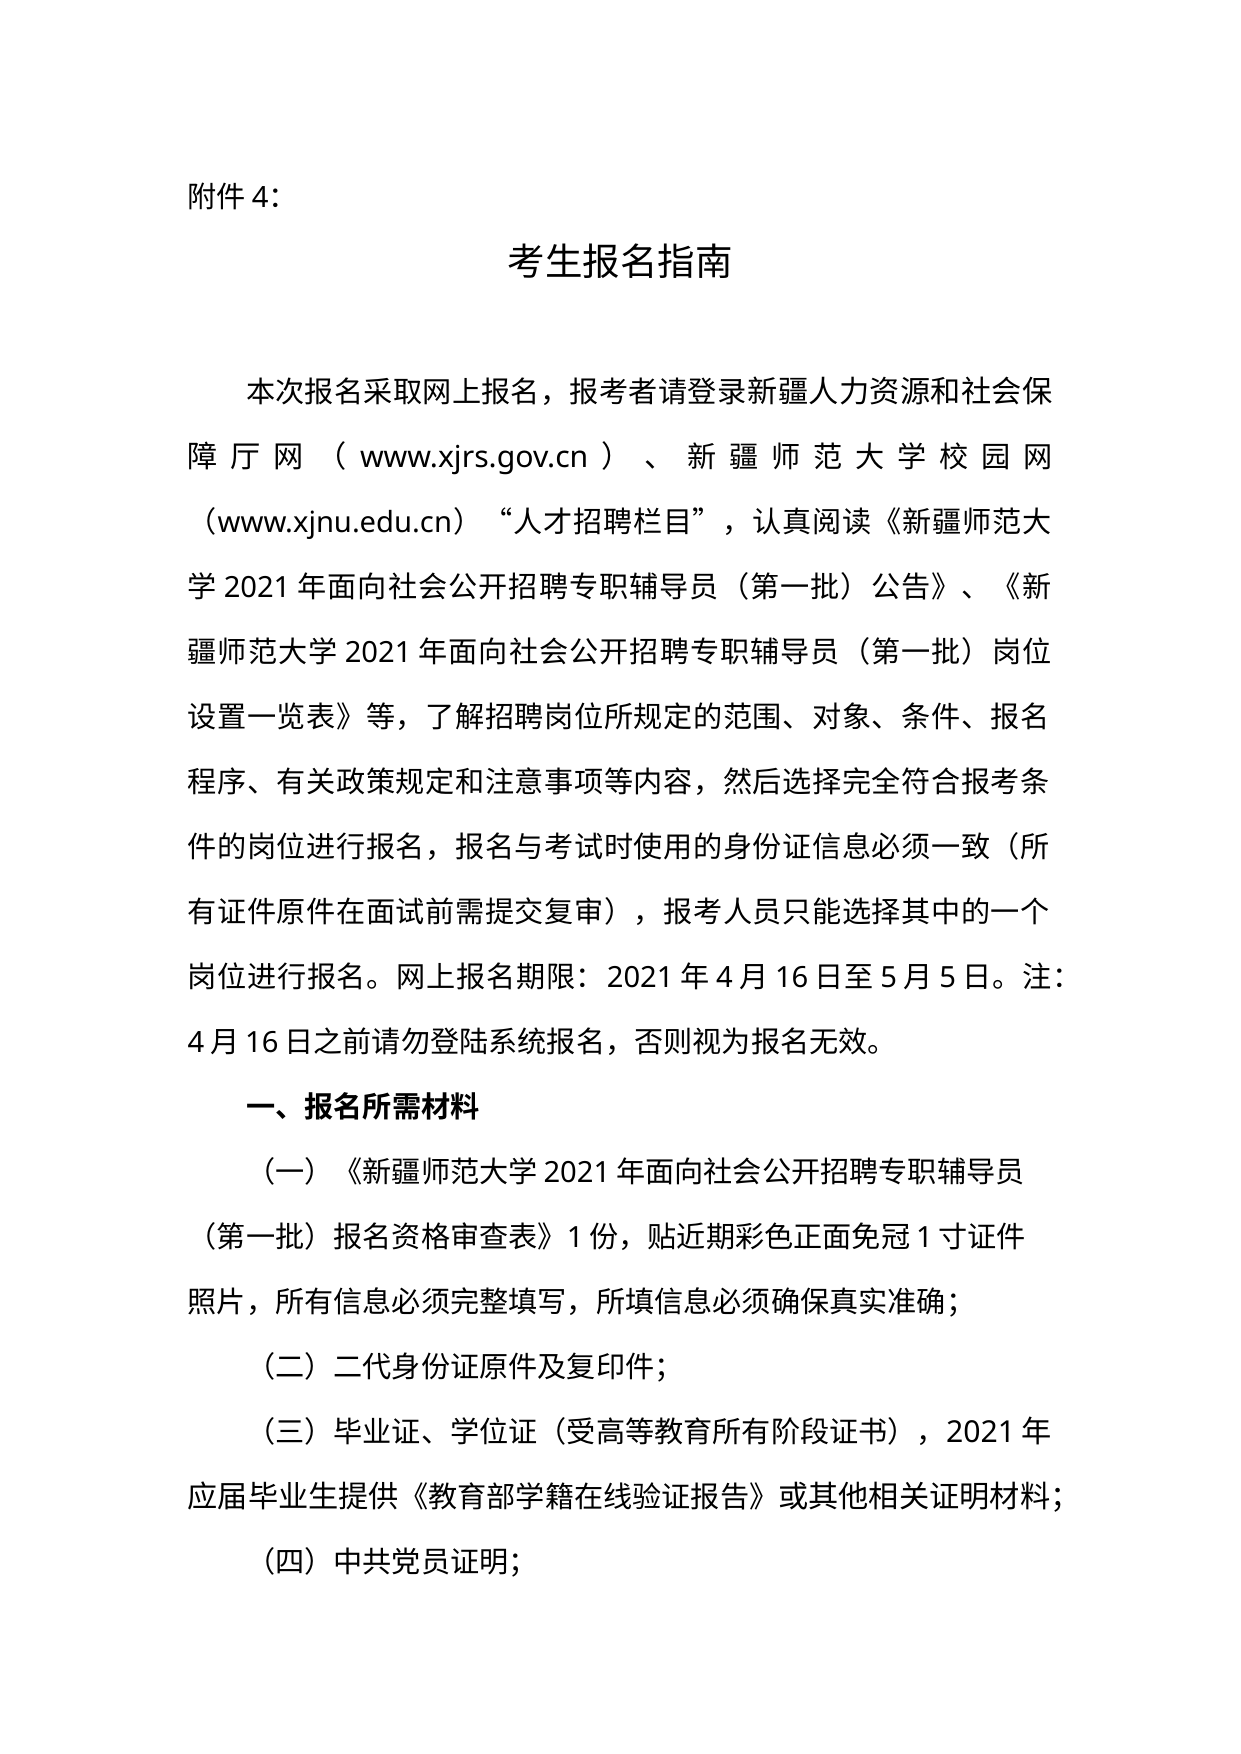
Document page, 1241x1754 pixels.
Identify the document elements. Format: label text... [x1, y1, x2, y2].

text 附件4： [187, 162, 1053, 227]
text 本次报名采取网上报名，报考者请登录新疆人力资源和社会保障厅网（www.xjrs.gov.cn）、新疆师范大学校园网（www.xjnu.edu.cn）“人才招聘栏目”，认真阅读《新疆师范大学2021年面向社会公开招聘专职辅导员（第一批）公告》、《新疆师范大学2021年面向社会公开招聘专职辅导员（第一批）岗位设置一览表》等，了解招聘岗位所规定的范围、对象、条件、报名程序、有关政策规定和注意事项等内容，然后选择完全符合报考条件的岗位进行报名，报名与考试时使用的身份证信息必须一致（所有证件原件在面试前需提交复审），报考人员只能选择其中的一个岗位进行报名。网上报名期限：2021年4月16日至5月5日。注：4月16日之前请勿登陆系统报名，否则视为报名无效。 [187, 357, 1053, 1072]
text 一、报名所需材料 [187, 1072, 1053, 1137]
text （四）中共党员证明； [187, 1527, 1053, 1592]
text （三）毕业证、学位证（受高等教育所有阶段证书），2021年应届毕业生提供《教育部学籍在线验证报告》或其他相关证明材料； [187, 1397, 1053, 1527]
text （一）《新疆师范大学2021年面向社会公开招聘专职辅导员（第一批）报名资格审查表》1份，贴近期彩色正面免冠1寸证件照片，所有信息必须完整填写，所填信息必须确保真实准确； [187, 1137, 1053, 1332]
text （二）二代身份证原件及复印件； [187, 1332, 1053, 1397]
text 考生报名指南 [187, 227, 1053, 292]
